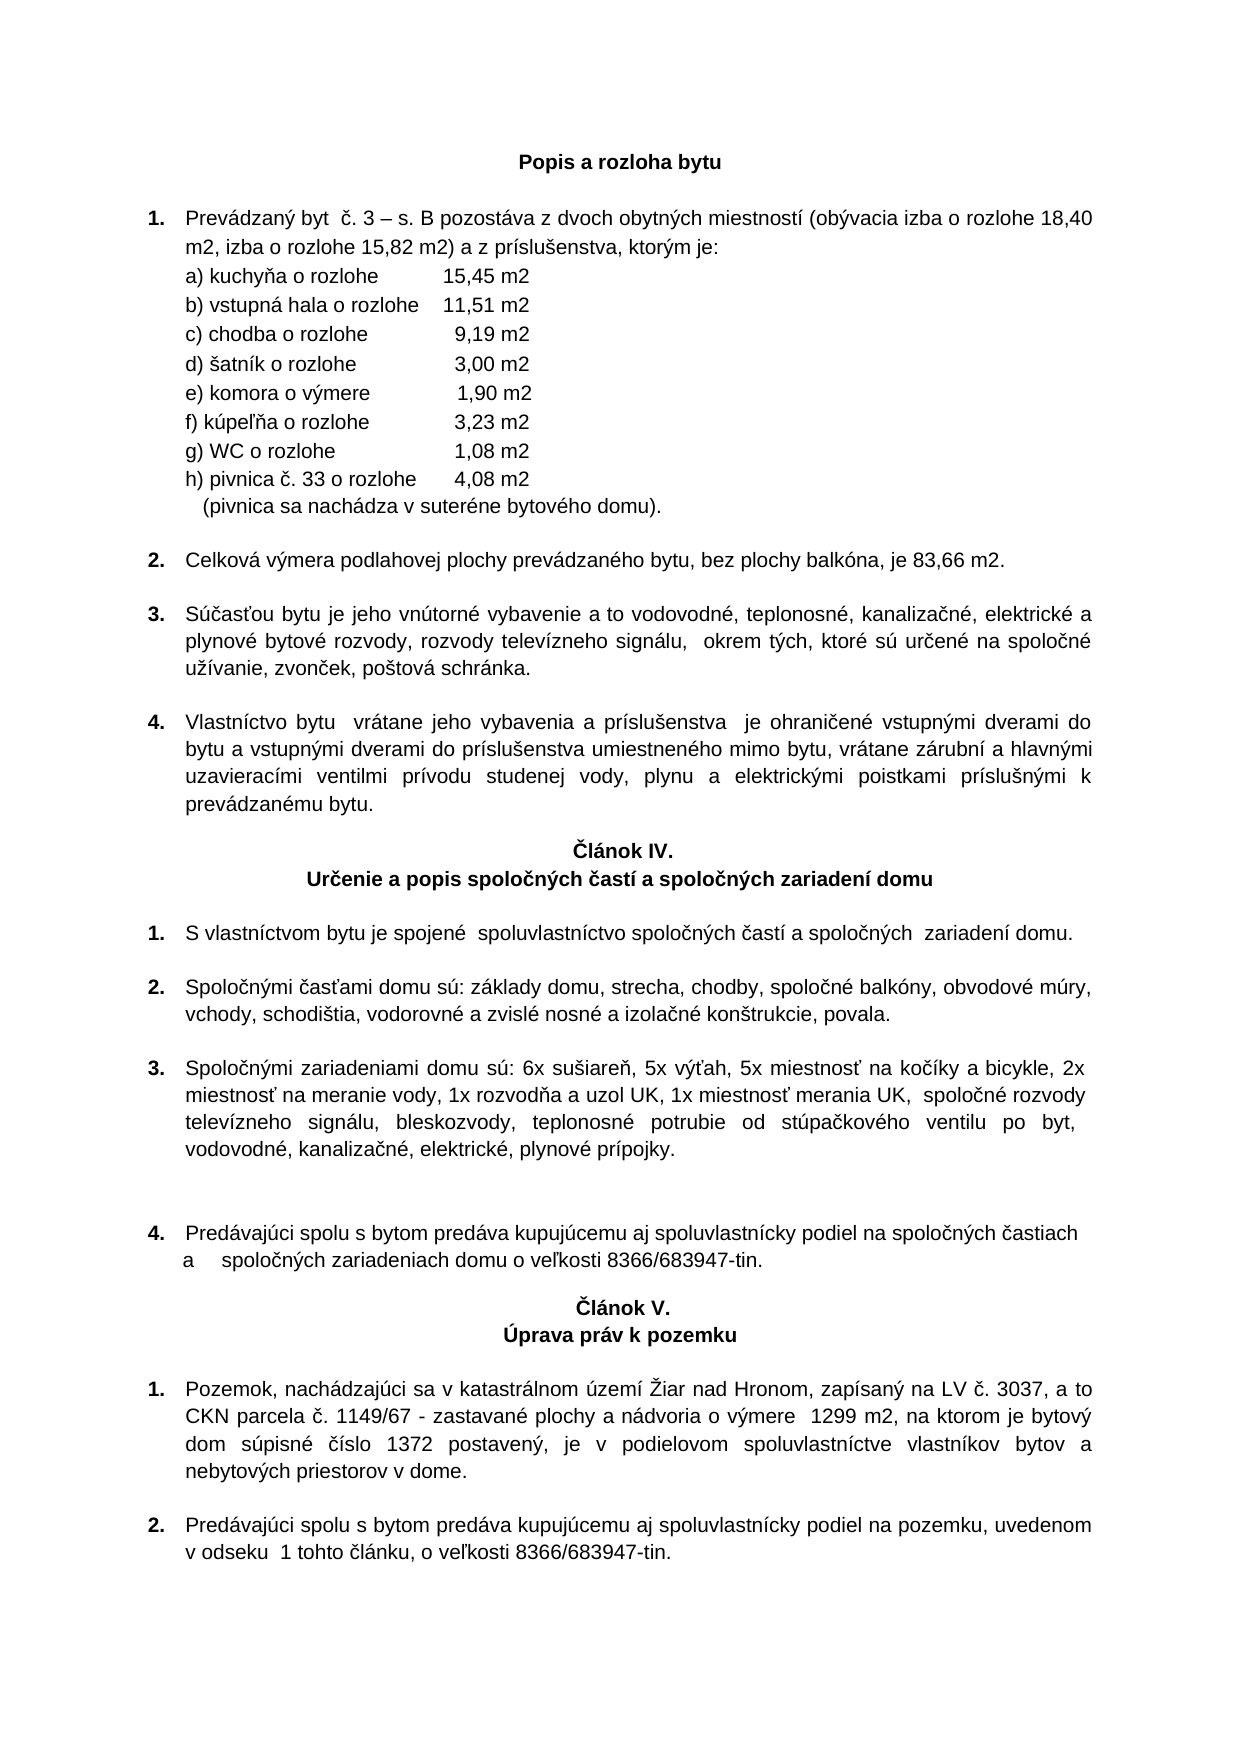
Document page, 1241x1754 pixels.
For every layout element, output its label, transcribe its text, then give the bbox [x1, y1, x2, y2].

subtitle Popis a rozloha bytu [148, 148, 1093, 175]
list S vlastníctvom bytu je spojené spoluvlastníctvo spoločných častí a spoločných zariadení domu. [148, 918, 1093, 946]
text Článok IV. [148, 837, 1093, 864]
text Článok V. [148, 1294, 1093, 1321]
text h) pivnica č. 33 o rozlohe 4,08 m2 [185, 464, 1093, 491]
list Spoločnými časťami domu sú: základy domu, strecha, chodby, spoločné balkóny, obvodové múry, vchody, schodištia, vodorovné a zvislé nosné a izolačné konštrukcie, povala. [148, 973, 1093, 1027]
list Súčasťou bytu je jeho vnútorné vybavenie a to vodovodné, teplonosné, kanalizačné, elektrické a plynové bytové rozvody, rozvody televízneho signálu, okrem tých, ktoré sú určené na spoločné užívanie, zvonček, poštová schránka. [148, 600, 1093, 681]
list Celková výmera podlahovej plochy prevádzaného bytu, bez plochy balkóna, je 83,66 m2. [148, 546, 1093, 573]
text Úprava práv k pozemku [148, 1321, 1093, 1348]
text d) šatník o rozlohe 3,00 m2 [185, 348, 1093, 377]
text e) komora o výmere 1,90 m2 [185, 377, 1093, 406]
text a spoločných zariadeniach domu o veľkosti 8366/683947-tin. [148, 1246, 1093, 1273]
list Vlastníctvo bytu vrátane jeho vybavenia a príslušenstva je ohraničené vstupnými dverami do bytu a vstupnými dverami do príslušenstva umiestneného mimo bytu, vrátane zárubní a hlavnými uzavieracími ventilmi prívodu studenej vody, plynu a elektrickými poistkami príslušnými k prevádzanému bytu. [148, 708, 1093, 816]
text b) vstupná hala o rozlohe 11,51 m2 [185, 289, 1093, 318]
list Prevádzaný byt č. 3 – s. B pozostáva z dvoch obytných miestností (obývacia izba o rozlohe 18,40 m2, izba o rozlohe 15,82 m2) a z príslušenstva, ktorým je: [148, 202, 1093, 260]
list Spoločnými zariadeniami domu sú: 6x sušiareň, 5x výťah, 5x miestnosť na kočíky a bicykle, 2x miestnosť na meranie vody, 1x rozvodňa a uzol UK, 1x miestnosť merania UK, spoločné rozvody televízneho signálu, bleskozvody, teplonosné potrubie od stúpačkového ventilu po byt, vodovodné, kanalizačné, elektrické, plynové prípojky. [148, 1054, 1093, 1162]
text a) kuchyňa o rozlohe 15,45 m2 [185, 260, 1093, 289]
list Predávajúci spolu s bytom predáva kupujúcemu aj spoluvlastnícky podiel na spoločných častiach [148, 1219, 1093, 1246]
text c) chodba o rozlohe 9,19 m2 [185, 318, 1093, 348]
text f) kúpeľňa o rozlohe 3,23 m2 [185, 406, 1093, 435]
list Predávajúci spolu s bytom predáva kupujúcemu aj spoluvlastnícky podiel na pozemku, uvedenom v odseku 1 tohto článku, o veľkosti 8366/683947-tin. [148, 1511, 1093, 1565]
list Pozemok, nachádzajúci sa v katastrálnom území Žiar nad Hronom, zapísaný na LV č. 3037, a to CKN parcela č. 1149/67 - zastavané plochy a nádvoria o výmere 1299 m2, na ktorom je bytový dom súpisné číslo 1372 postavený, je v podielovom spoluvlastníctve vlastníkov bytov a nebytových priestorov v dome. [148, 1375, 1093, 1483]
text (pivnica sa nachádza v suteréne bytového domu). [185, 491, 1093, 518]
text g) WC o rozlohe 1,08 m2 [185, 435, 1093, 464]
text Určenie a popis spoločných častí a spoločných zariadení domu [148, 864, 1093, 891]
